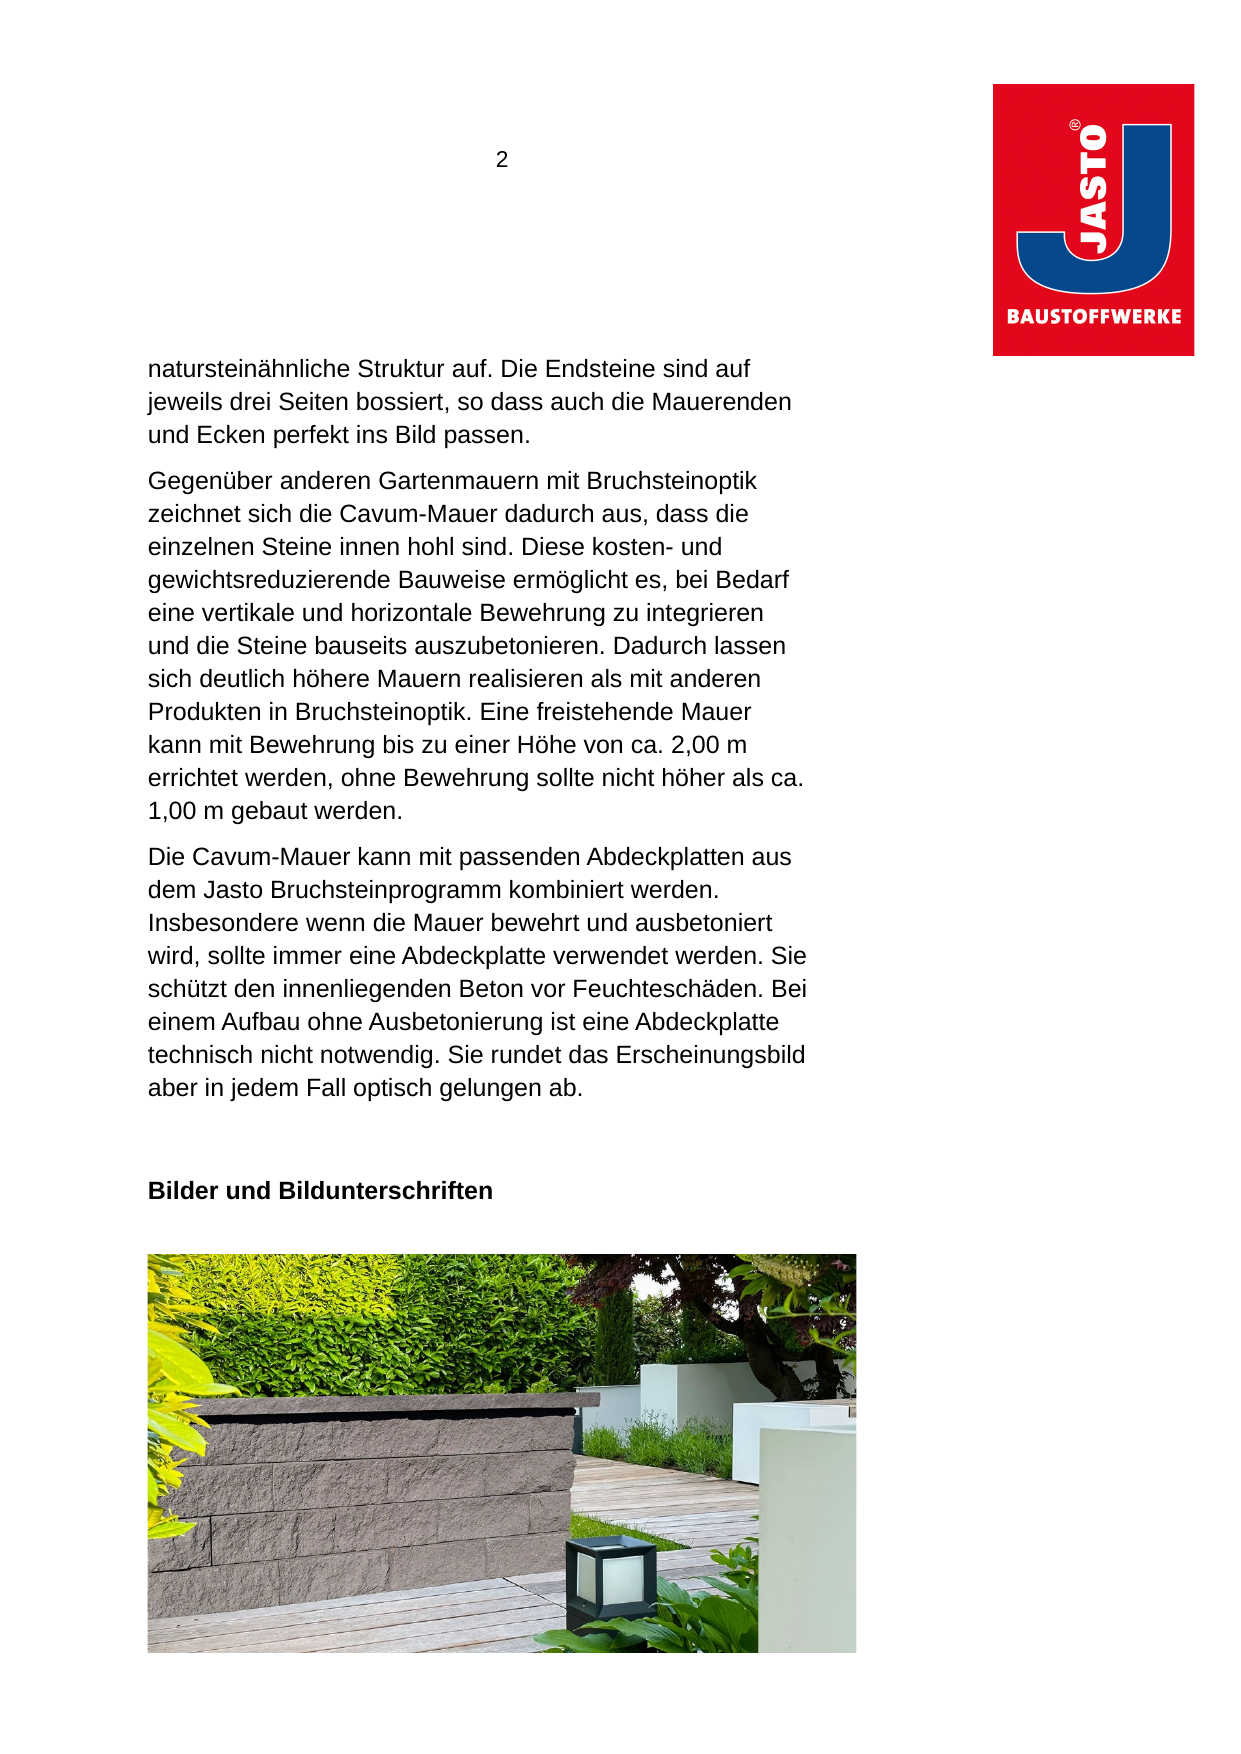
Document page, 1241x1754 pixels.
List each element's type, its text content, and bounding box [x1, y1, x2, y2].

picture [147, 1254, 857, 1653]
picture [993, 84, 1195, 356]
text Die Cavum-Mauer kann mit passenden Abdeckplatten aus dem Jasto Bruchsteinprogramm kombiniert werden. Insbesondere wenn die Mauer bewehrt und ausbetoniert wird, sollte immer eine Abdeckplatte verwendet werden. Sie schützt den innenliegenden Beton vor Feuchteschäden. Bei einem Aufbau ohne Ausbetonierung ist eine Abdeckplatte technisch nicht notwendig. Sie rundet das Erscheinungsbild aber in jedem Fall optisch gelungen ab. [148, 842, 812, 1102]
text Bilder und Bildunterschriften [148, 1176, 812, 1238]
text Gegenüber anderen Gartenmauern mit Bruchsteinoptik zeichnet sich die Cavum-Mauer dadurch aus, dass die einzelnen Steine innen hohl sind. Diese kosten- und gewichtsreduzierende Bauweise ermöglicht es, bei Bedarf eine vertikale und horizontale Bewehrung zu integrieren und die Steine bauseits auszubetonieren. Dadurch lassen sich deutlich höhere Mauern realisieren als mit anderen Produkten in Bruchsteinoptik. Eine freistehende Mauer kann mit Bewehrung bis zu einer Höhe von ca. 2,00 m errichtet werden, ohne Bewehrung sollte nicht höher als ca. 1,00 m gebaut werden. [148, 466, 812, 825]
